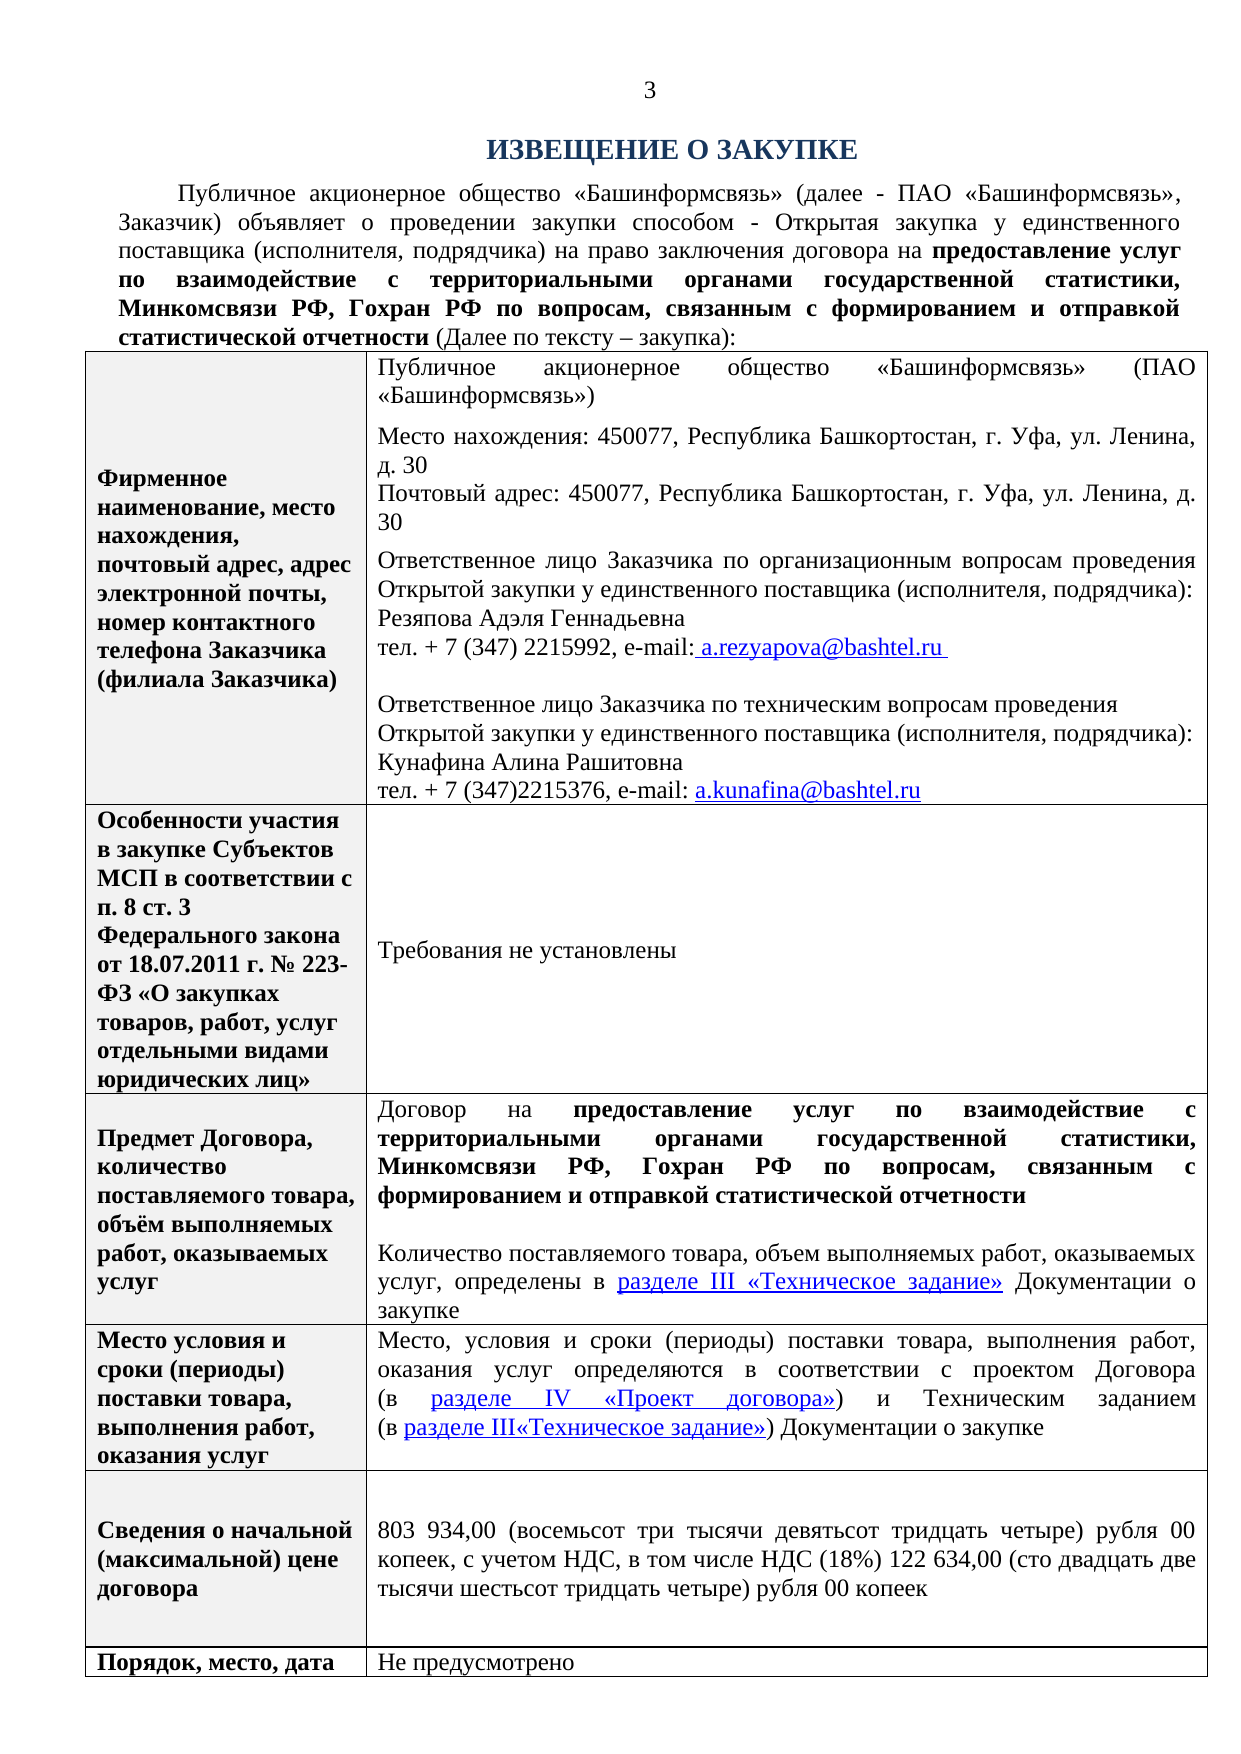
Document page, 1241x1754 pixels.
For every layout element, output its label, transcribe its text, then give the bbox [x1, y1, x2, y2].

table_cell Сведения о начальной (максимальной) цене договора [86, 1471, 366, 1646]
table_cell Требования не установлены [367, 805, 1207, 1093]
table_cell Особенности участия в закупке Субъектов МСП в соответствии с п. 8 ст. 3 Федерального закона от 18.07.2011 г. № 223-ФЗ «О закупках товаров, работ, услуг отдельными видами юридических лиц» [86, 805, 366, 1093]
table_header Публичное акционерное общество «Башинформсвязь» (ПАО «Башинформсвязь») Место нахождения: 450077, Республика Башкортостан, г. Уфа, ул. Ленина, д. 30 Почтовый адрес: 450077, Республика Башкортостан, г. Уфа, ул. Ленина, д. 30 Ответственное лицо Заказчика по организационным вопросам проведения Открытой закупки у единственного поставщика (исполнителя, подрядчика): Резяпова Адэля Геннадьевна тел. + 7 (347) 2215992, e-mail: a.rezyapova@bashtel.ru Ответственное лицо Заказчика по техническим вопросам проведения Открытой закупки у единственного поставщика (исполнителя, подрядчика): Кунафина Алина Рашитовна тел. + 7 (347)2215376, e-mail: a.kunafina@bashtel.ru [367, 352, 1207, 804]
table_cell Предмет Договора, количество поставляемого товара, объём выполняемых работ, оказываемых услуг [86, 1094, 366, 1324]
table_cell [86, 1648, 366, 1676]
table_cell Не предусмотрено [367, 1648, 1207, 1676]
table_header Фирменное наименование, место нахождения, почтовый адрес, адрес электронной почты, номер контактного телефона Заказчика (филиала Заказчика) [86, 352, 366, 804]
table_cell Место условия и сроки (периоды) поставки товара, выполнения работ, оказания услуг [86, 1325, 366, 1470]
text Публичное акционерное общество «Башинформсвязь» (далее - ПАО «Башинформсвязь», Заказчик) объявляет о проведении закупки способом - Открытая закупка у единственного поставщика (исполнителя, подрядчика) на право заключения договора на предоставление услуг по взаимодействие с территориальными органами государственной статистики, Минкомсвязи РФ, Гохран РФ по вопросам, связанным с формированием и отправкой статистической отчетности (Далее по тексту – закупка): [118, 178, 1181, 351]
table_cell Договор на предоставление услуг по взаимодействие с территориальными органами государственной статистики, Минкомсвязи РФ, Гохран РФ по вопросам, связанным с формированием и отправкой статистической отчетности Количество поставляемого товара, объем выполняемых работ, оказываемых услуг, определены в разделе III «Техническое задание» Документации о закупке [367, 1094, 1207, 1324]
table_cell Место, условия и сроки (периоды) поставки товара, выполнения работ, оказания услуг определяются в соответствии с проектом Договора (в разделе IV «Проект договора») и Техническим заданием (в разделе III«Техническое задание») Документации о закупке [367, 1325, 1207, 1470]
subtitle ИЗВЕЩЕНИЕ О ЗАКУПКЕ [163, 132, 1181, 166]
table_cell 803 934,00 (восемьсот три тысячи девятьсот тридцать четыре) рубля 00 копеек, с учетом НДС, в том числе НДС (18%) 122 634,00 (сто двадцать две тысячи шестьсот тридцать четыре) рубля 00 копеек [367, 1471, 1207, 1646]
